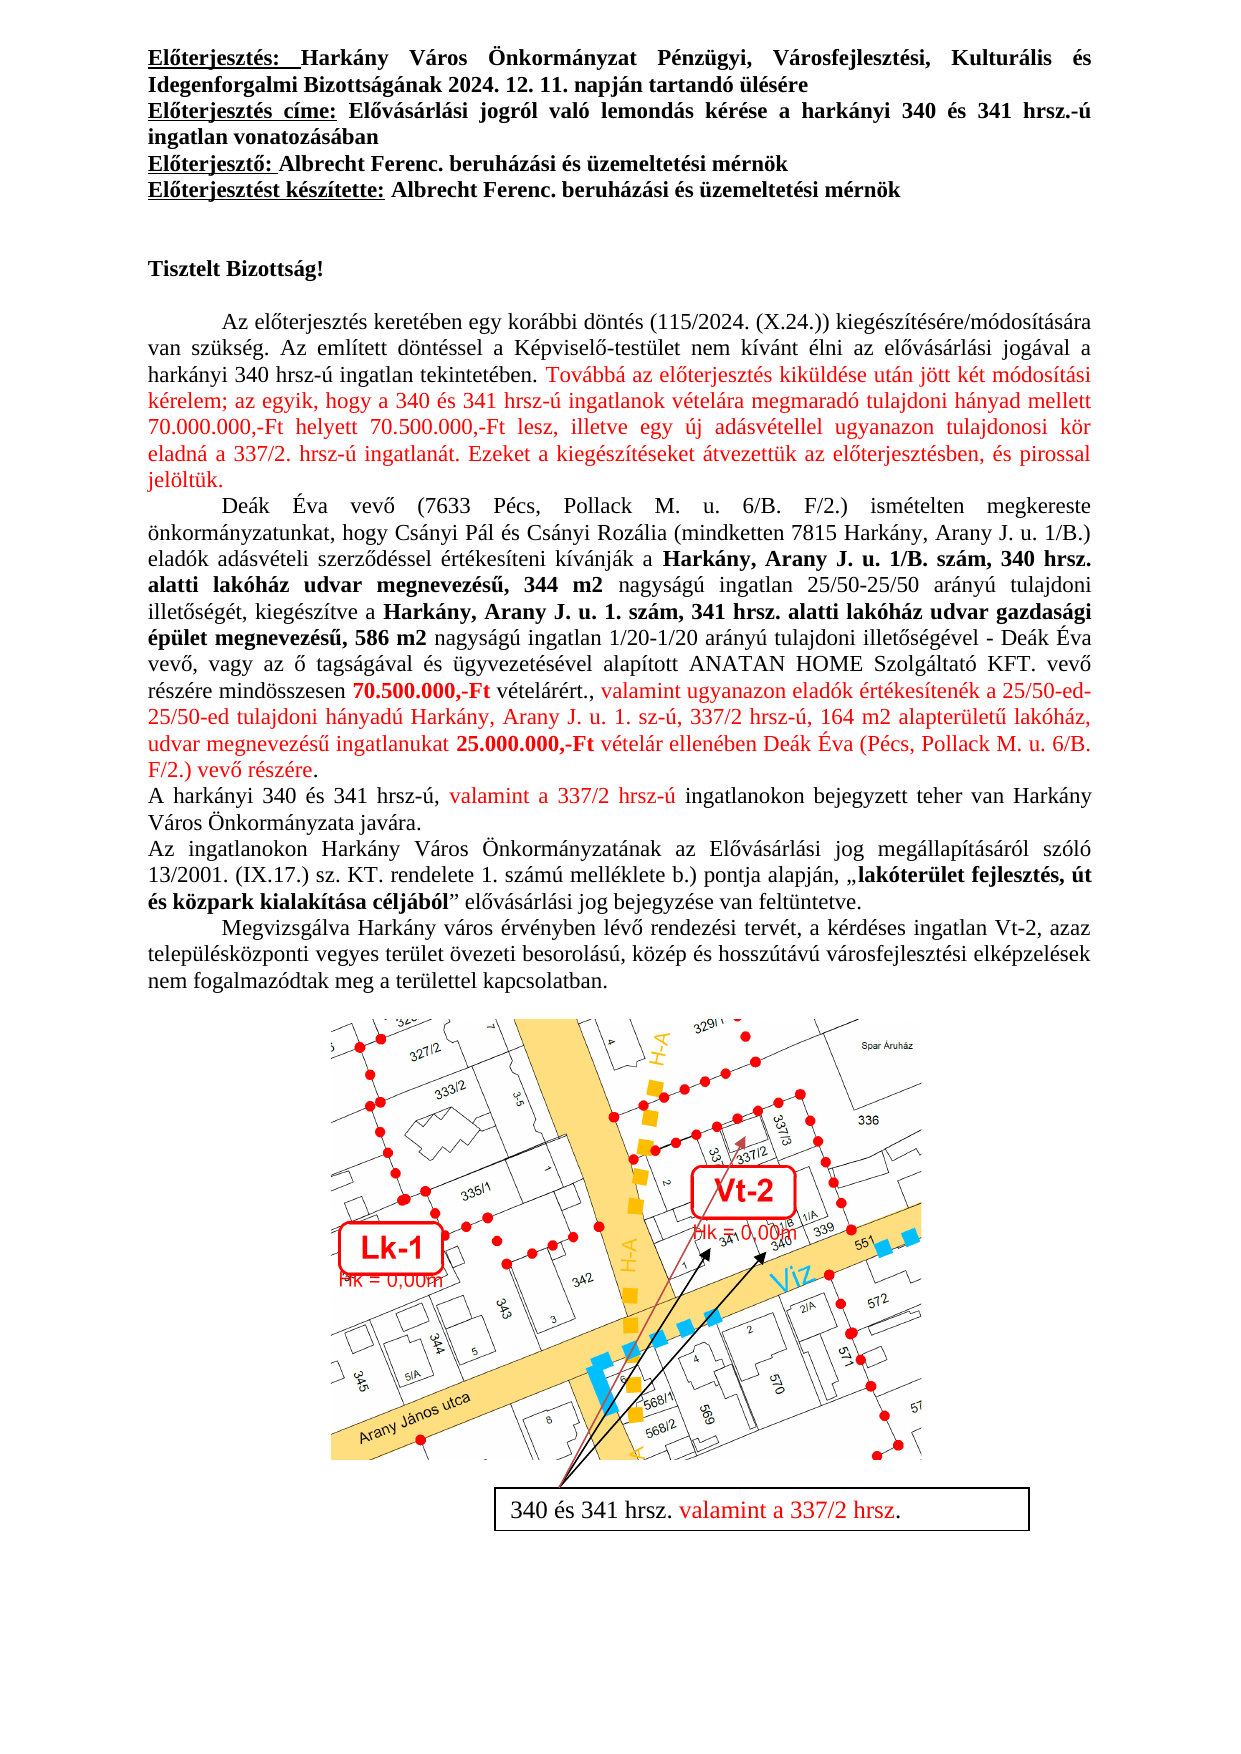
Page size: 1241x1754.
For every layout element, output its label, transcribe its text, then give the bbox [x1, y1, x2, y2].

text A harkányi 340 és 341 hrsz-ú, valamint a 337/2 hrsz-ú ingatlanokon bejegyzett teher van Harkány Város Önkormányzata javára. [148, 782, 1092, 835]
text Megvizsgálva Harkány város érvényben lévő rendezési tervét, a kérdéses ingatlan Vt-2, azaz településközponti vegyes terület övezeti besorolású, közép és hosszútávú városfejlesztési elképzelések nem fogalmazódtak meg a területtel kapcsolatban. [148, 914, 1092, 993]
text Előterjesztő: Albrecht Ferenc. beruházási és üzemeltetési mérnök [148, 150, 1092, 176]
text Előterjesztés: Harkány Város Önkormányzat Pénzügyi, Városfejlesztési, Kulturális és Idegenforgalmi Bizottságának 2024. 12. 11. napján tartandó ülésére [148, 44, 1092, 97]
text Tisztelt Bizottság! [148, 255, 1092, 282]
text Előterjesztést készítette: Albrecht Ferenc. beruházási és üzemeltetési mérnök [148, 176, 1092, 202]
text Deák Éva vevő (7633 Pécs, Pollack M. u. 6/B. F/2.) ismételten megkereste önkormányzatunkat, hogy Csányi Pál és Csányi Rozália (mindketten 7815 Harkány, Arany J. u. 1/B.) eladók adásvételi szerződéssel értékesíteni kívánják a Harkány, Arany J. u. 1/B. szám, 340 hrsz. alatti lakóház udvar megnevezésű, 344 m2 nagyságú ingatlan 25/50-25/50 arányú tulajdoni illetőségét, kiegészítve a Harkány, Arany J. u. 1. szám, 341 hrsz. alatti lakóház udvar gazdasági épület megnevezésű, 586 m2 nagyságú ingatlan 1/20-1/20 arányú tulajdoni illetőségével - Deák Éva vevő, vagy az ő tagságával és ügyvezetésével alapított ANATAN HOME Szolgáltató KFT. vevő részére mindösszesen 70.500.000,-Ft vételárért., valamint ugyanazon eladók értékesítenék a 25/50-ed-25/50-ed tulajdoni hányadú Harkány, Arany J. u. 1. sz-ú, 337/2 hrsz-ú, 164 m2 alapterületű lakóház, udvar megnevezésű ingatlanukat 25.000.000,-Ft vételár ellenében Deák Éva (Pécs, Pollack M. u. 6/B. F/2.) vevő részére. [148, 492, 1092, 782]
text Az előterjesztés keretében egy korábbi döntés (115/2024. (X.24.)) kiegészítésére/módosítására van szükség. Az említett döntéssel a Képviselő-testület nem kívánt élni az elővásárlási jogával a harkányi 340 hrsz-ú ingatlan tekintetében. Továbbá az előterjesztés kiküldése után jött két módosítási kérelem; az egyik, hogy a 340 és 341 hrsz-ú ingatlanok vételára megmaradó tulajdoni hányad mellett 70.000.000,-Ft helyett 70.500.000,-Ft lesz, illetve egy új adásvétellel ugyanazon tulajdonosi kör eladná a 337/2. hrsz-ú ingatlanát. Ezeket a kiegészítéseket átvezettük az előterjesztésben, és pirossal jelöltük. [148, 308, 1092, 492]
picture [330, 1019, 922, 1460]
text Előterjesztés címe: Elővásárlási jogról való lemondás kérése a harkányi 340 és 341 hrsz.-ú ingatlan vonatozásában [148, 97, 1092, 150]
text Az ingatlanokon Harkány Város Önkormányzatának az Elővásárlási jog megállapításáról szóló 13/2001. (IX.17.) sz. KT. rendelete 1. számú melléklete b.) pontja alapján, „lakóterület fejlesztés, út és közpark kialakítása céljából” elővásárlási jog bejegyzése van feltüntetve. [148, 835, 1092, 914]
picture [612, 1356, 640, 1397]
picture [583, 1411, 603, 1446]
